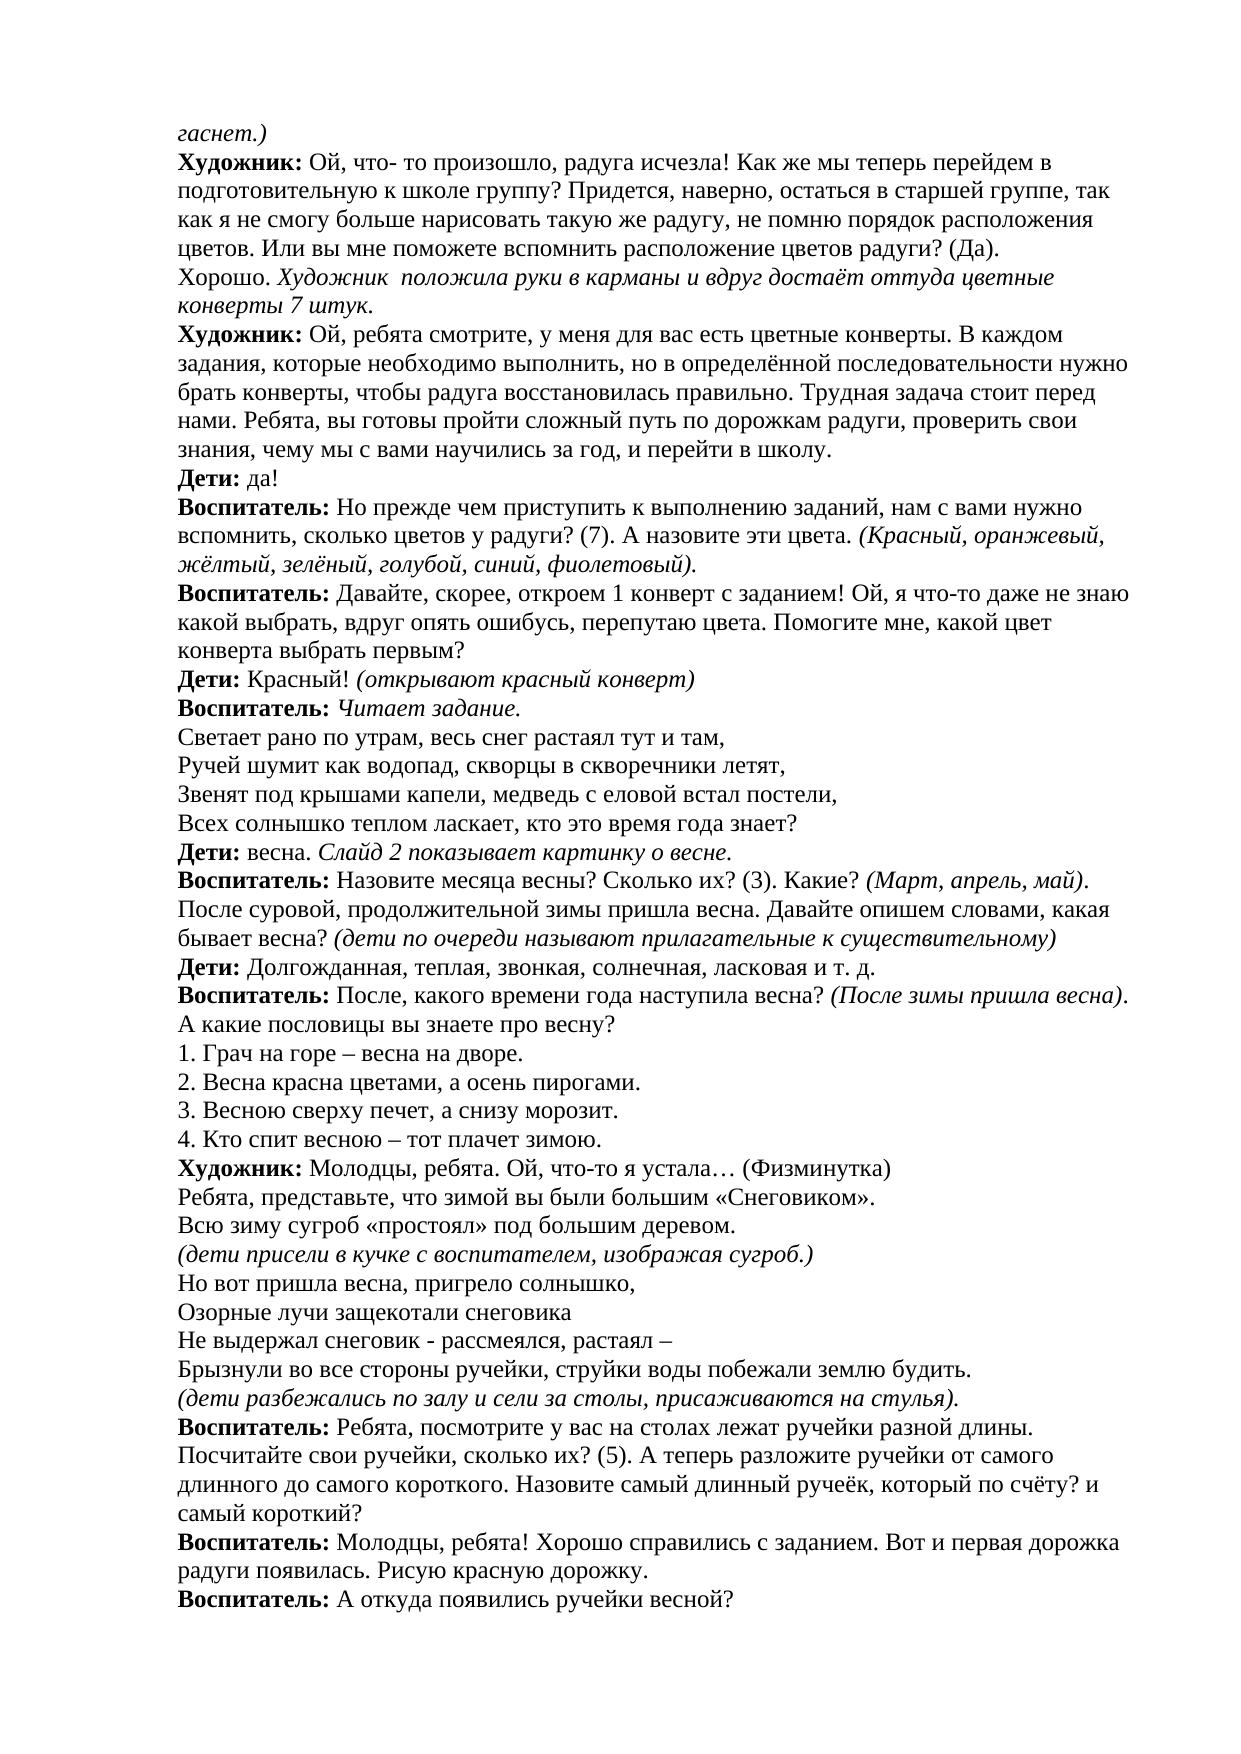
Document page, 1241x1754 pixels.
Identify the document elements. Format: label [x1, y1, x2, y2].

text [177, 118, 1152, 1613]
